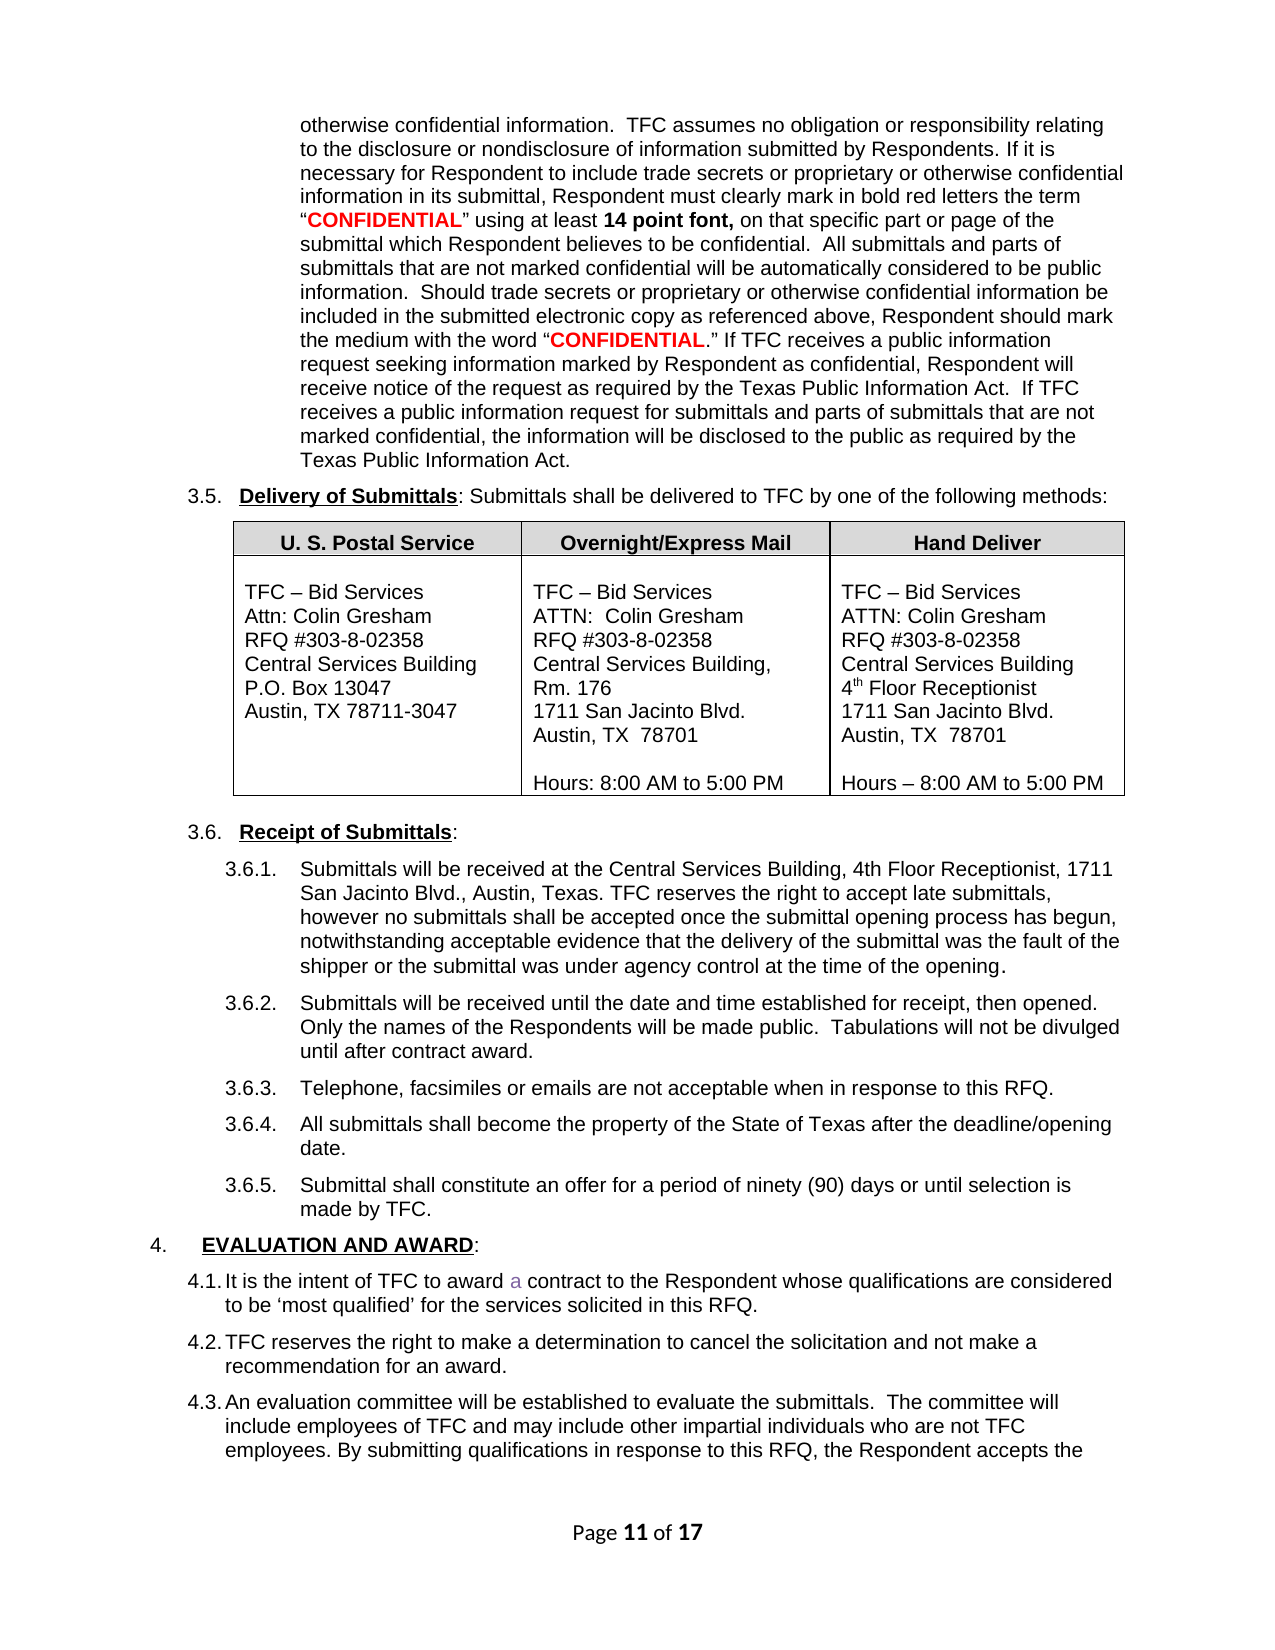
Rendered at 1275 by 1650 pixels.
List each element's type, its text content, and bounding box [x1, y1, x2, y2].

list Telephone, facsimiles or emails are not acceptable when in response to this RFQ. [225, 1076, 1125, 1099]
table_cell TFC – Bid Services ATTN: Colin Gresham RFQ #303-8-02358 Central Services Building 4th Floor Receptionist 1711 San Jacinto Blvd. Austin, TX 78701 Hours – 8:00 AM to 5:00 PM [831, 556, 1124, 795]
list EVALUATION AND AWARD: [150, 1233, 1125, 1257]
list Submittals will be received at the Central Services Building, 4th Floor Receptionist, 1711 San Jacinto Blvd., Austin, Texas. TFC reserves the right to accept late submittals, however no submittals shall be accepted once the submittal opening process has begun, notwithstanding acceptable evidence that the delivery of the submittal was the fault of the shipper or the submittal was under agency control at the time of the opening. [225, 857, 1125, 979]
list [187, 1390, 1125, 1462]
list It is the intent of TFC to award a contract to the Respondent whose qualifications are considered to be ‘most qualified’ for the services solicited in this RFQ. [187, 1269, 1125, 1317]
list Submittals will be received until the date and time established for receipt, then opened. Only the names of the Respondents will be made public. Tabulations will not be divulged until after contract award. [225, 991, 1125, 1063]
list Delivery of Submittals: Submittals shall be delivered to TFC by one of the following methods: [187, 484, 1125, 508]
table_cell TFC – Bid Services ATTN: Colin Gresham RFQ #303-8-02358 Central Services Building, Rm. 176 1711 San Jacinto Blvd. Austin, TX 78701 Hours: 8:00 AM to 5:00 PM [522, 556, 829, 795]
table_header Overnight/Express Mail [522, 522, 829, 554]
list All submittals shall become the property of the State of Texas after the deadline/opening date. [225, 1112, 1125, 1160]
table_header U. S. Postal Service [234, 522, 521, 554]
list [225, 112, 1125, 472]
list Submittal shall constitute an offer for a period of ninety (90) days or until selection is made by TFC. [225, 1172, 1125, 1220]
list TFC reserves the right to make a determination to cancel the solicitation and not make a recommendation for an award. [187, 1330, 1125, 1378]
table_header Hand Deliver [831, 522, 1124, 554]
table_cell TFC – Bid Services Attn: Colin Gresham RFQ #303-8-02358 Central Services Building P.O. Box 13047 Austin, TX 78711-3047 [234, 556, 521, 795]
list Receipt of Submittals: [187, 820, 1125, 844]
